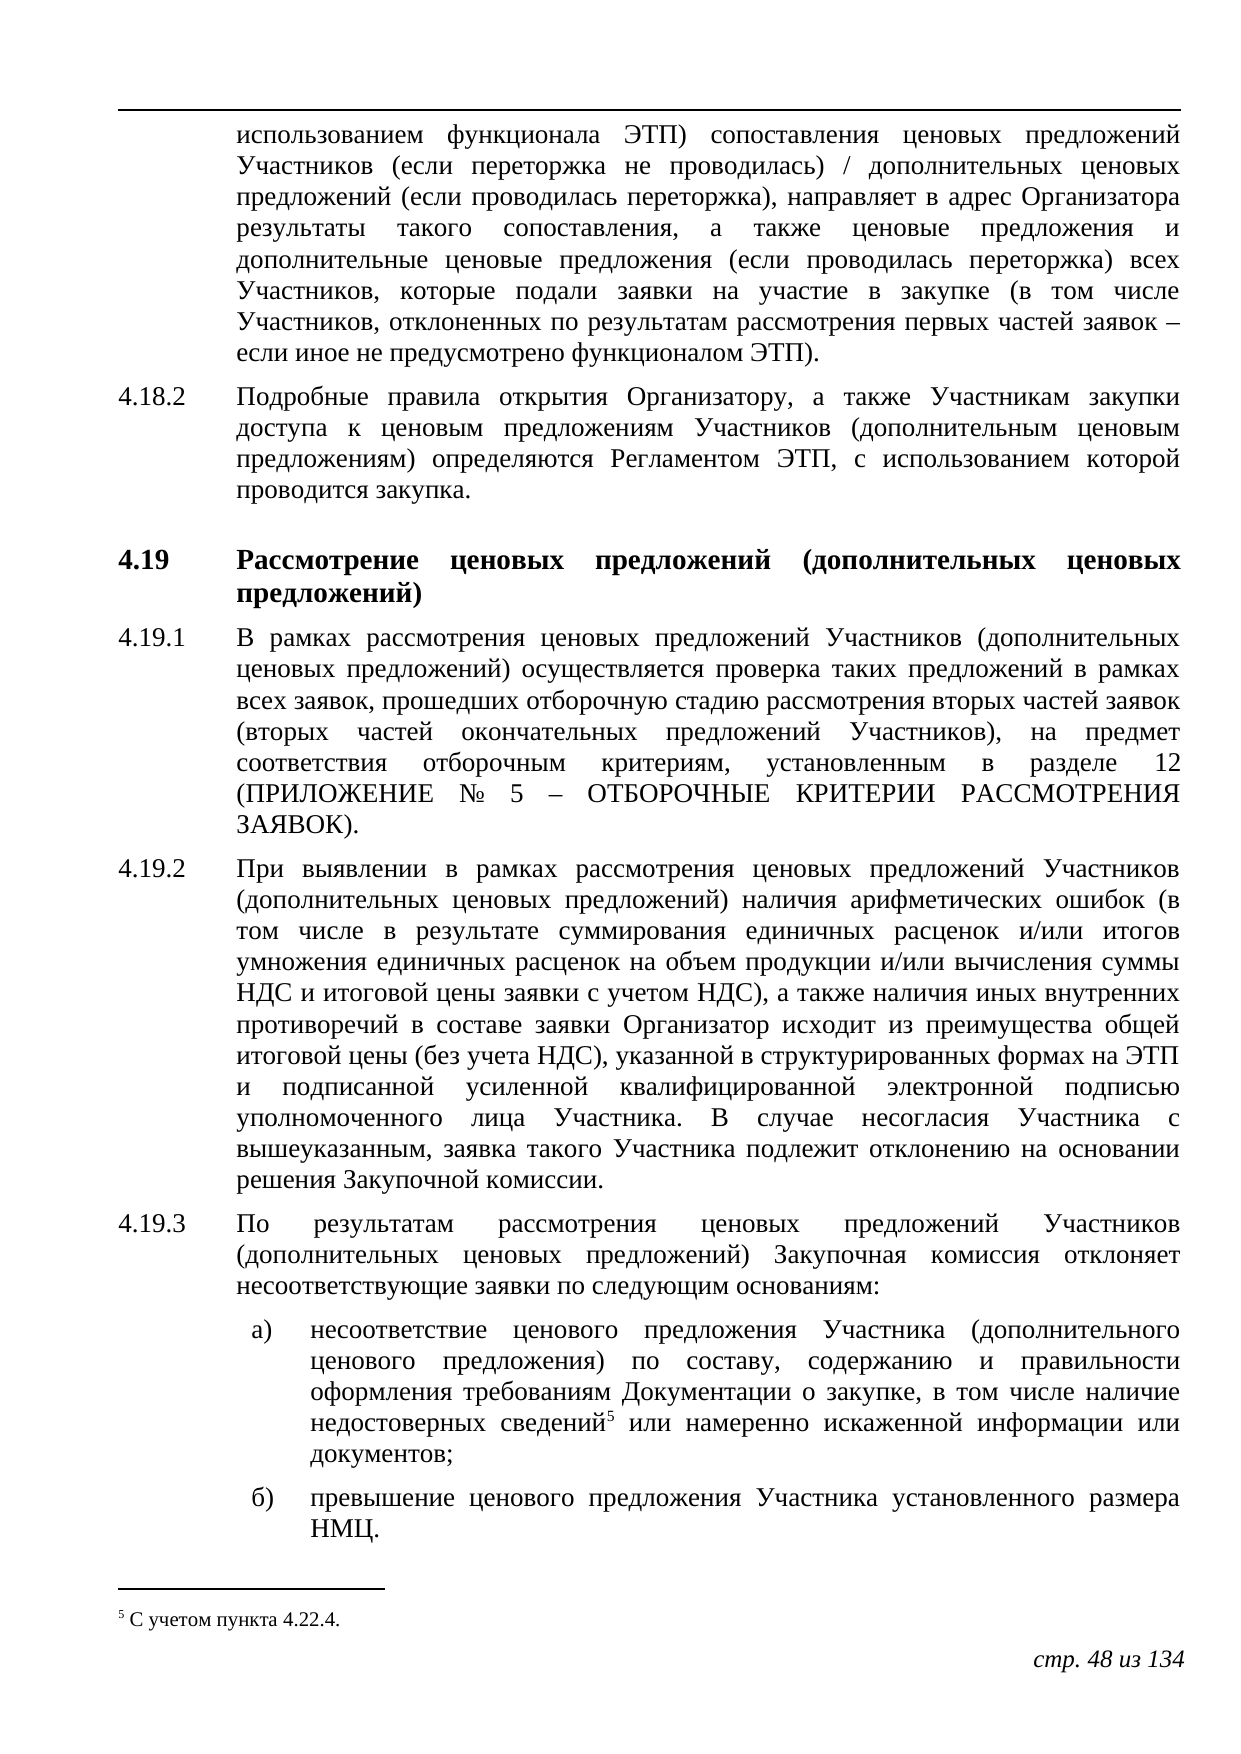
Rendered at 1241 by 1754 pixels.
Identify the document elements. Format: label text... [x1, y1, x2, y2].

text По результатам рассмотрения ценовых предложений Участников (дополнительных ценовых предложений) Закупочная комиссия отклоняет несоответствующие заявки по следующим основаниям: [118, 1207, 1181, 1301]
subtitle Рассмотрение ценовых предложений (дополнительных ценовых предложений) [118, 542, 1181, 609]
text несоответствие ценового предложения Участника (дополнительного ценового предложения) по составу, содержанию и правильности оформления требованиям Документации о закупке, в том числе наличие недостоверных сведений или намеренно искаженной информации или документов; [251, 1313, 1181, 1469]
text Подробные правила открытия Организатору, а также Участникам закупки доступа к ценовым предложениям Участников (дополнительным ценовым предложениям) определяются Регламентом ЭТП, с использованием которой проводится закупка. [118, 380, 1181, 504]
text При выявлении в рамках рассмотрения ценовых предложений Участников (дополнительных ценовых предложений) наличия арифметических ошибок (в том числе в результате суммирования единичных расценок и/или итогов умножения единичных расценок на объем продукции и/или вычисления суммы НДС и итоговой цены заявки с учетом НДС), а также наличия иных внутренних противоречий в составе заявки Организатор исходит из преимущества общей итоговой цены (без учета НДС), указанной в структурированных формах на ЭТП и подписанной усиленной квалифицированной электронной подписью уполномоченного лица Участника. В случае несогласия Участника с вышеуказанным, заявка такого Участника подлежит отклонению на основании решения Закупочной комиссии. [118, 852, 1181, 1194]
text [118, 118, 1181, 367]
text превышение ценового предложения Участника установленного размера НМЦ. [251, 1481, 1181, 1543]
text В рамках рассмотрения ценовых предложений Участников (дополнительных ценовых предложений) осуществляется проверка таких предложений в рамках всех заявок, прошедших отборочную стадию рассмотрения вторых частей заявок (вторых частей окончательных предложений Участников), на предмет соответствия отборочным критериям, установленным в разделе 12 (ПРИЛОЖЕНИЕ № 5 – ОТБОРОЧНЫЕ КРИТЕРИИ РАССМОТРЕНИЯ ЗАЯВОК). [118, 621, 1181, 839]
